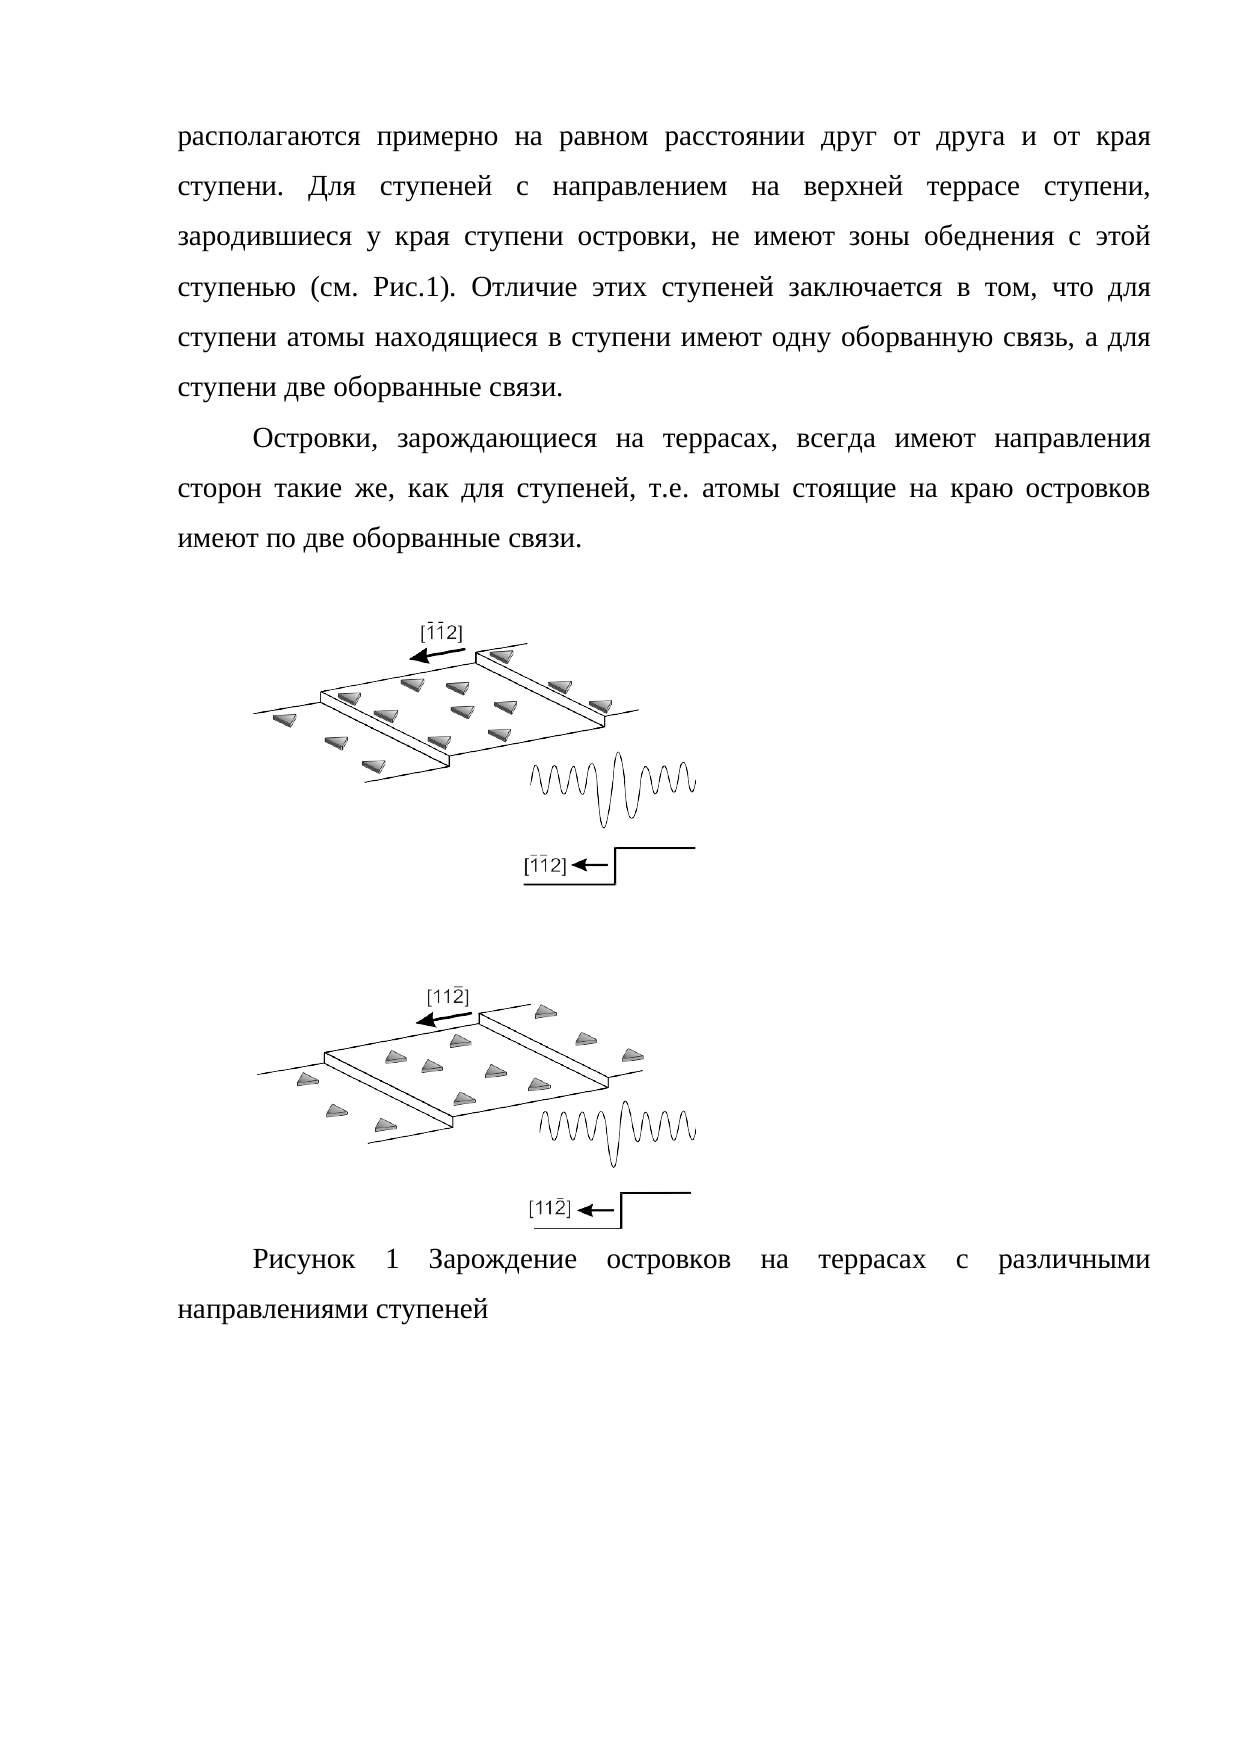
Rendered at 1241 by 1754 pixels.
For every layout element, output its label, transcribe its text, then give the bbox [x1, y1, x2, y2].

text Рисунок 1 Зарождение островков на террасах с различными направлениями ступеней [177, 1241, 1152, 1325]
text Островки, зарождающиеся на террасах, всегда имеют направления сторон такие же, как для ступеней, т.е. атомы стоящие на краю островков имеют по две оборванные связи. [177, 420, 1152, 554]
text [177, 118, 1152, 403]
